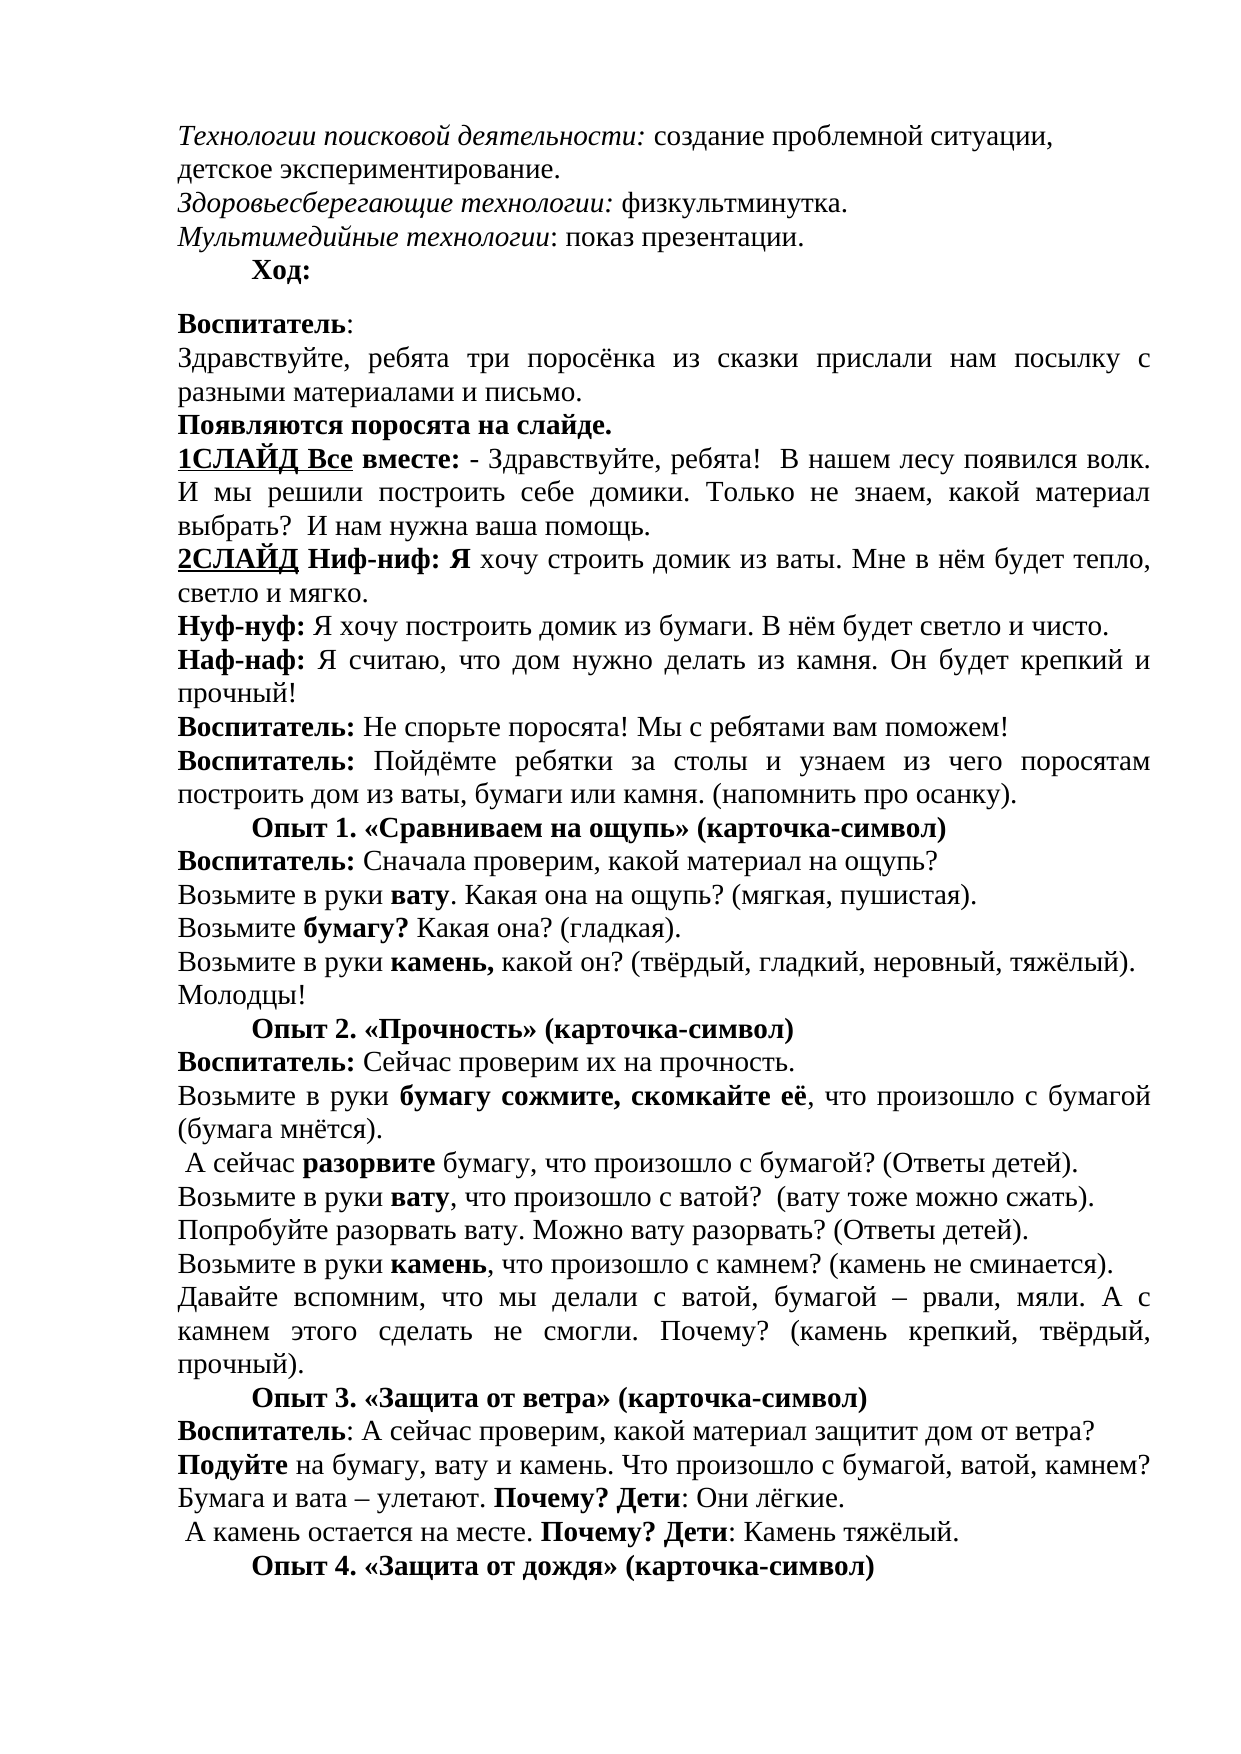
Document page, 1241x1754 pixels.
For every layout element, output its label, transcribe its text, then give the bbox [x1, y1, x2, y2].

text Ход: [177, 252, 1152, 286]
text Воспитатель: А сейчас проверим, какой материал защитит дом от ветра? [177, 1413, 1152, 1447]
text Попробуйте разорвать вату. Можно вату разорвать? (Ответы детей). [177, 1212, 1152, 1246]
text Опыт 2. «Прочность» (карточка-символ) [177, 1011, 1152, 1044]
text Возьмите в руки камень, что произошло с камнем? (камень не сминается). [177, 1246, 1152, 1279]
text Возьмите бумагу? Какая она? (гладкая). [177, 910, 1152, 944]
text А сейчас разорвите бумагу, что произошло с бумагой? (Ответы детей). [177, 1145, 1152, 1179]
text Появляются поросята на слайде. [177, 407, 1152, 441]
text Воспитатель: Пойдёмте ребятки за столы и узнаем из чего поросятам построить дом из ваты, бумаги или камня. (напомнить про осанку). [177, 743, 1152, 810]
text Опыт 1. «Сравниваем на ощупь» (карточка-символ) [177, 810, 1152, 843]
text Молодцы! [177, 977, 1152, 1011]
text Подуйте на бумагу, вату и камень. Что произошло с бумагой, ватой, камнем? Бумага и вата – улетают. Почему? Дети: Они лёгкие. [177, 1447, 1152, 1514]
text Нуф-нуф: Я хочу построить домик из бумаги. В нём будет светло и чисто. [177, 608, 1152, 642]
text 1СЛАЙД Все вместе: - Здравствуйте, ребята! В нашем лесу появился волк. И мы решили построить себе домики. Только не знаем, какой материал выбрать? И нам нужна ваша помощь. [177, 441, 1152, 541]
text Воспитатель: Не спорьте поросята! Мы с ребятами вам поможем! [177, 709, 1152, 743]
text Давайте вспомним, что мы делали с ватой, бумагой – рвали, мяли. А с камнем этого сделать не смогли. Почему? (камень крепкий, твёрдый, прочный). [177, 1279, 1152, 1380]
text Наф-наф: Я считаю, что дом нужно делать из камня. Он будет крепкий и прочный! [177, 642, 1152, 709]
text Опыт 3. «Защита от ветра» (карточка-символ) [177, 1380, 1152, 1413]
text 2СЛАЙД Ниф-ниф: Я хочу строить домик из ваты. Мне в нём будет тепло, светло и мягко. [177, 541, 1152, 608]
text Возьмите в руки бумагу сожмите, скомкайте её, что произошло с бумагой (бумага мнётся). [177, 1078, 1152, 1145]
text Возьмите в руки вату, что произошло с ватой? (вату тоже можно сжать). [177, 1179, 1152, 1212]
text Технологии поисковой деятельности: создание проблемной ситуации, детское экспериментирование. [177, 118, 1152, 185]
text Опыт 4. «Защита от дождя» (карточка-символ) [177, 1548, 1152, 1581]
text Мультимедийные технологии: показ презентации. [177, 219, 1152, 252]
text Воспитатель: Сначала проверим, какой материал на ощупь? [177, 843, 1152, 877]
text А камень остается на месте. Почему? Дети: Камень тяжёлый. [177, 1514, 1152, 1548]
text Возьмите в руки вату. Какая она на ощупь? (мягкая, пушистая). [177, 877, 1152, 910]
text Возьмите в руки камень, какой он? (твёрдый, гладкий, неровный, тяжёлый). [177, 944, 1152, 977]
text Воспитатель: [177, 307, 1152, 340]
text Здравствуйте, ребята три поросёнка из сказки прислали нам посылку с разными материалами и письмо. [177, 340, 1152, 407]
text Здоровьесберегающие технологии: физкультминутка. [177, 185, 1152, 219]
text Воспитатель: Сейчас проверим их на прочность. [177, 1044, 1152, 1078]
